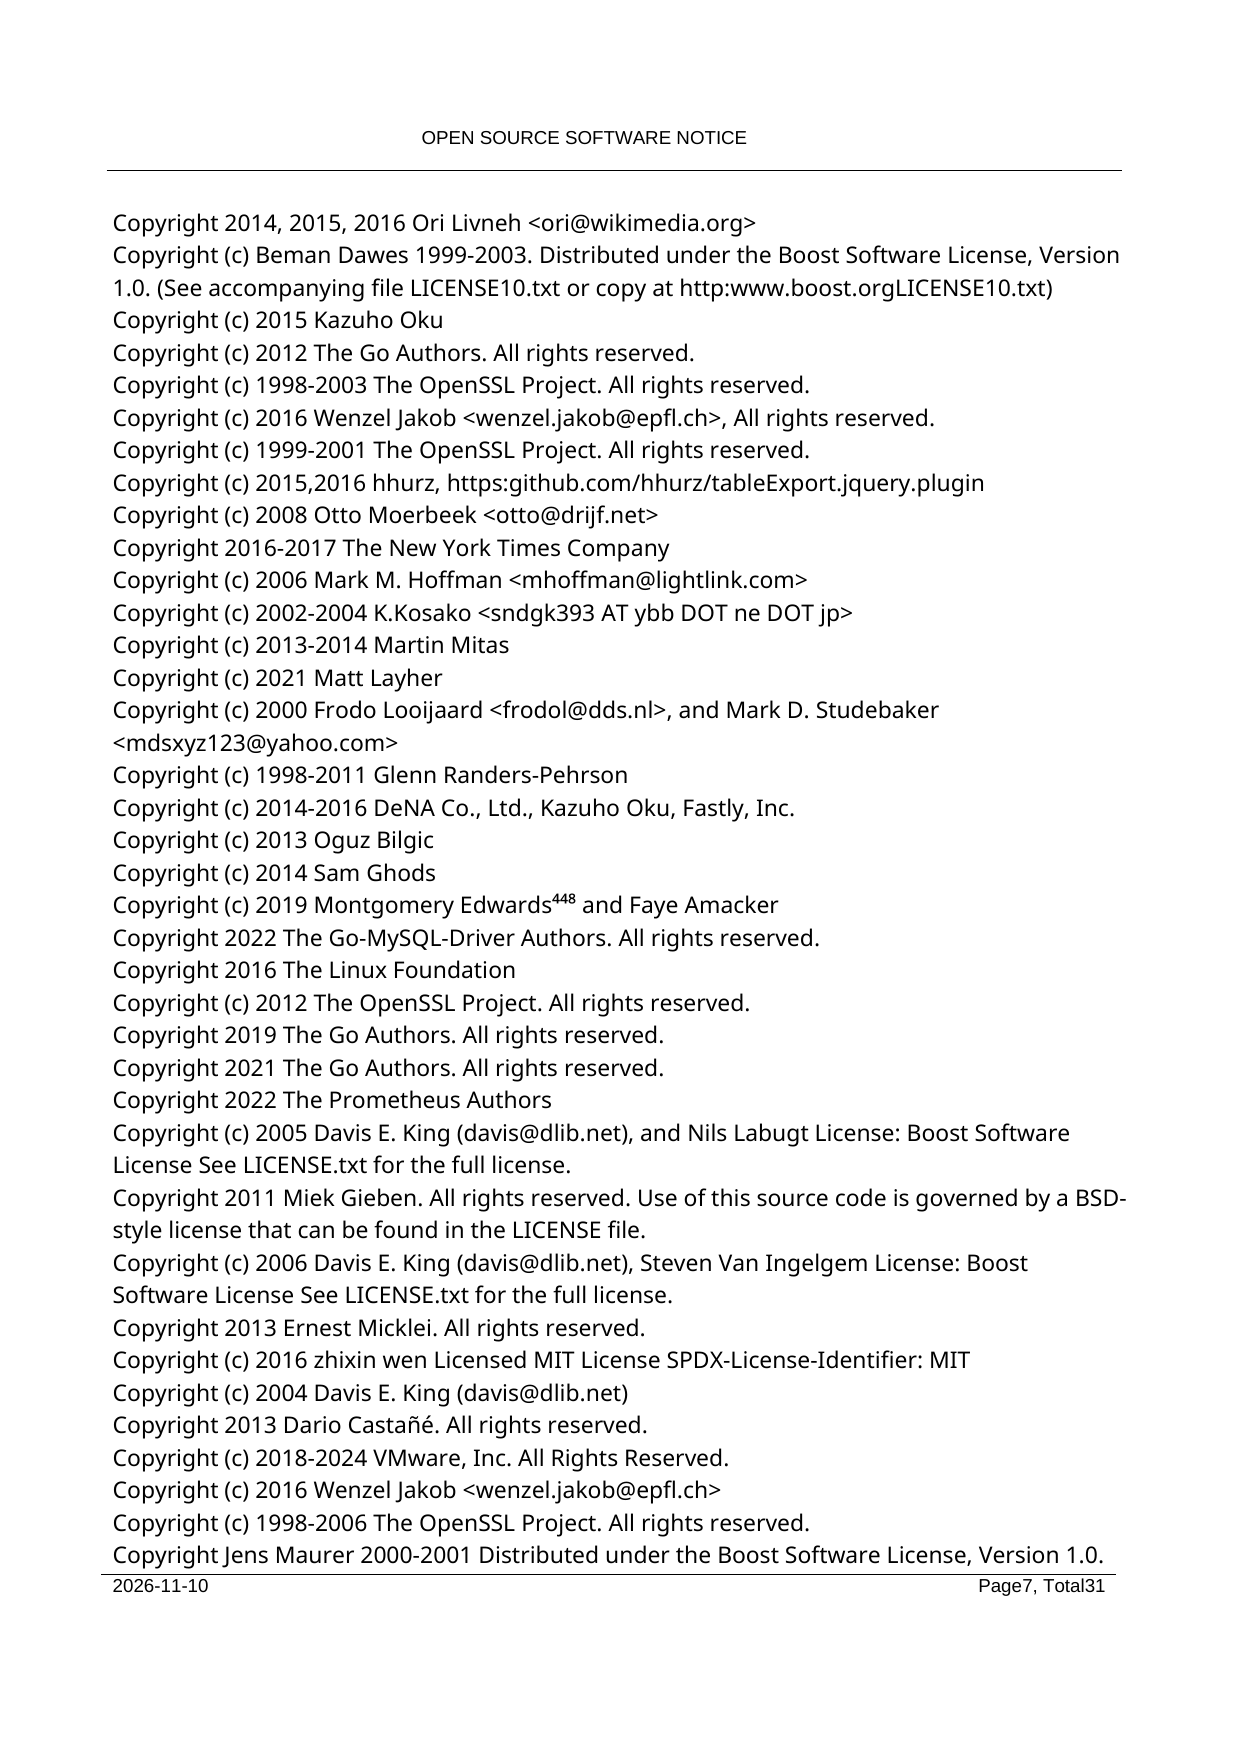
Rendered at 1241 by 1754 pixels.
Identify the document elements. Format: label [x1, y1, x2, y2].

text [112, 206, 1128, 1571]
